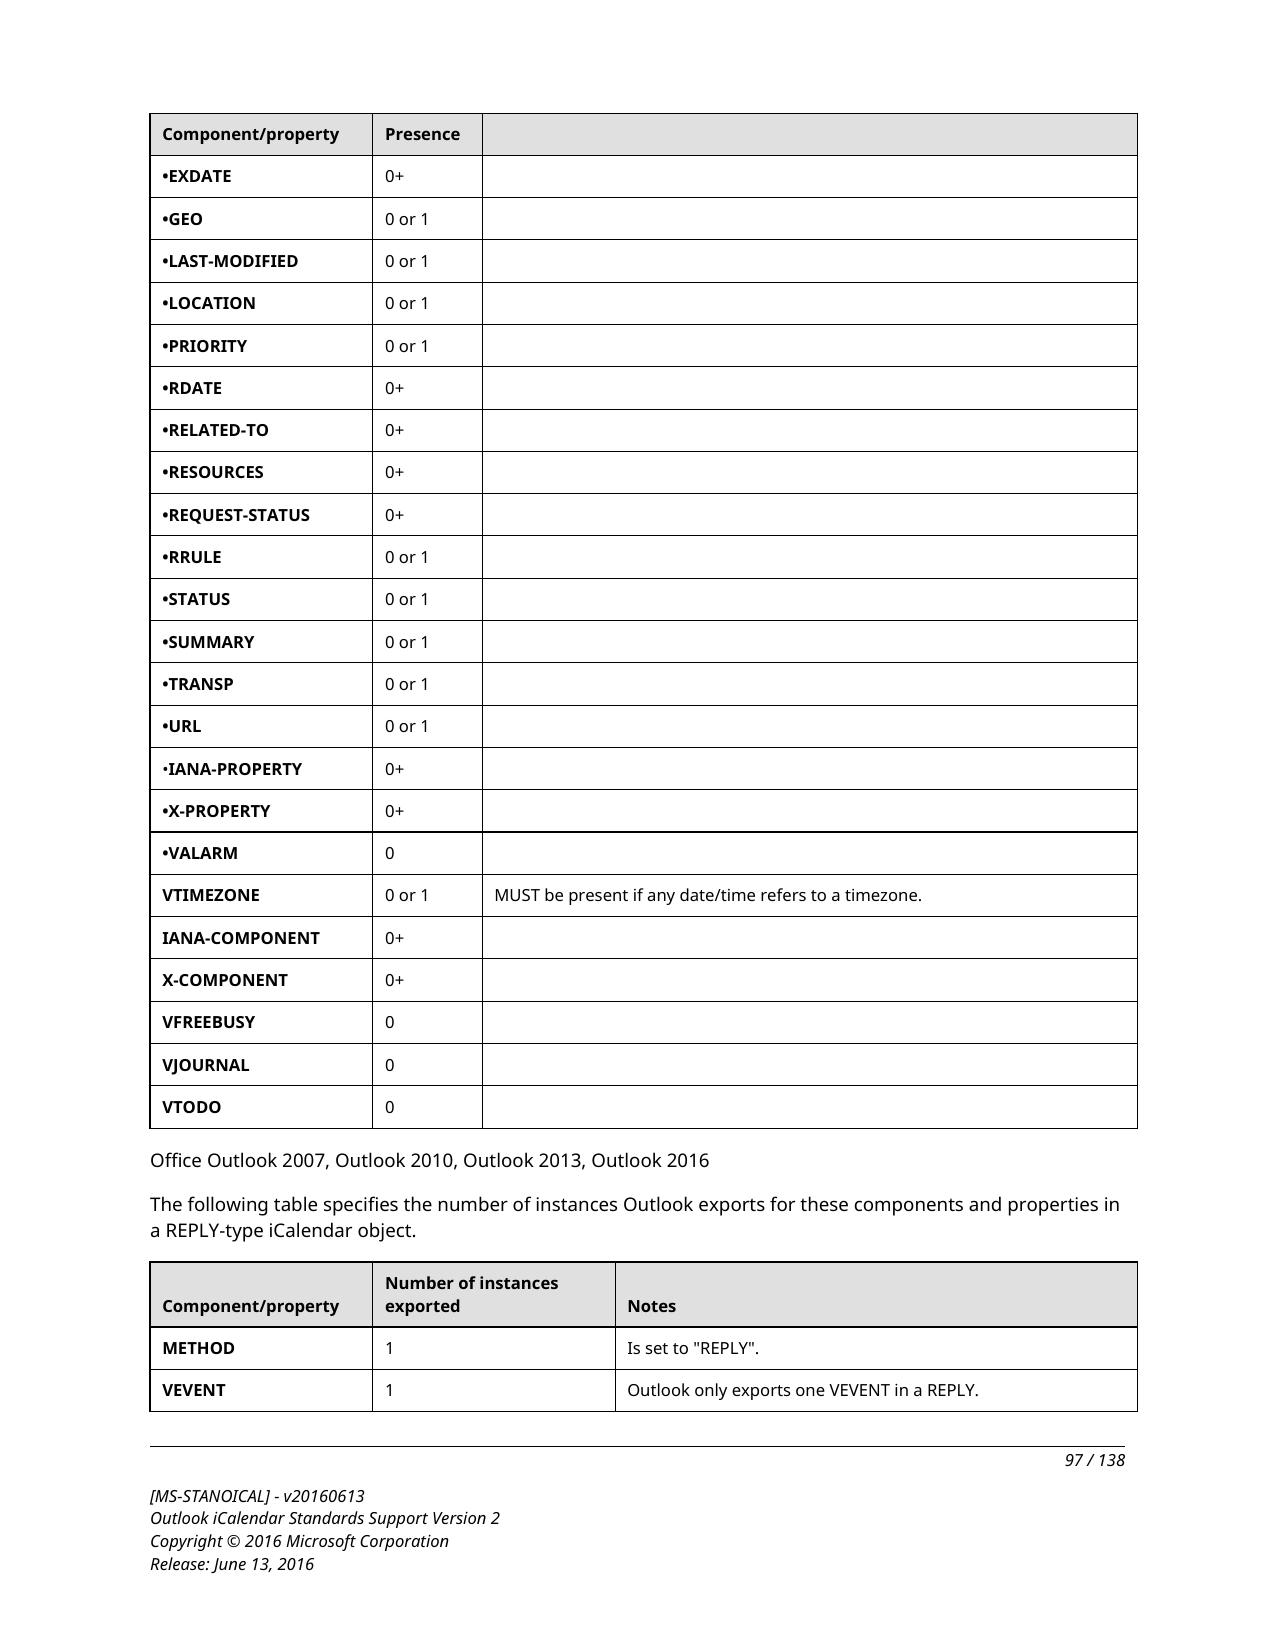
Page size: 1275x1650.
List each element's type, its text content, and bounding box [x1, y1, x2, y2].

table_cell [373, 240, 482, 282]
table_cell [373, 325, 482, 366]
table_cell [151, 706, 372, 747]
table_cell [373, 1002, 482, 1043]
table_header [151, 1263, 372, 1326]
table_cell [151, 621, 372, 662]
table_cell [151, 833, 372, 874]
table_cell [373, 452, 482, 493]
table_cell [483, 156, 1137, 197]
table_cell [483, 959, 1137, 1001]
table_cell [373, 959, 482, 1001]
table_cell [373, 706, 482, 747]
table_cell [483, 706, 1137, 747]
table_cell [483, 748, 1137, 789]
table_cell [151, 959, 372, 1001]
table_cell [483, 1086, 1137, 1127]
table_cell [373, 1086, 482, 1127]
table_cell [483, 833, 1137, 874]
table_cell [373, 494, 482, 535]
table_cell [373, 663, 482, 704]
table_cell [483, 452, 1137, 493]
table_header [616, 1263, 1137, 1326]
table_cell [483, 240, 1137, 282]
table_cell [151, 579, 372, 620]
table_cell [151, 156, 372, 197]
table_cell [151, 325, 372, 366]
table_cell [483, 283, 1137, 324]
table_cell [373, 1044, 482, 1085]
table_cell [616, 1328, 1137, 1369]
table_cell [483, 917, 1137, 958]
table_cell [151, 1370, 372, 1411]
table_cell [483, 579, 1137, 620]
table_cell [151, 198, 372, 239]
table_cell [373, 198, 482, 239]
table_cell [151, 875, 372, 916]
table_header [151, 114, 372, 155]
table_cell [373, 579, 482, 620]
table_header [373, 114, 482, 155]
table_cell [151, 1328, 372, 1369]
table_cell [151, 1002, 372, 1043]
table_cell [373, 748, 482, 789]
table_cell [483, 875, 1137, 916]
text Office Outlook 2007, Outlook 2010, Outlook 2013, Outlook 2016 [150, 1147, 1125, 1173]
text The following table specifies the number of instances Outlook exports for these components and properties in a REPLY-type iCalendar object. [150, 1192, 1125, 1243]
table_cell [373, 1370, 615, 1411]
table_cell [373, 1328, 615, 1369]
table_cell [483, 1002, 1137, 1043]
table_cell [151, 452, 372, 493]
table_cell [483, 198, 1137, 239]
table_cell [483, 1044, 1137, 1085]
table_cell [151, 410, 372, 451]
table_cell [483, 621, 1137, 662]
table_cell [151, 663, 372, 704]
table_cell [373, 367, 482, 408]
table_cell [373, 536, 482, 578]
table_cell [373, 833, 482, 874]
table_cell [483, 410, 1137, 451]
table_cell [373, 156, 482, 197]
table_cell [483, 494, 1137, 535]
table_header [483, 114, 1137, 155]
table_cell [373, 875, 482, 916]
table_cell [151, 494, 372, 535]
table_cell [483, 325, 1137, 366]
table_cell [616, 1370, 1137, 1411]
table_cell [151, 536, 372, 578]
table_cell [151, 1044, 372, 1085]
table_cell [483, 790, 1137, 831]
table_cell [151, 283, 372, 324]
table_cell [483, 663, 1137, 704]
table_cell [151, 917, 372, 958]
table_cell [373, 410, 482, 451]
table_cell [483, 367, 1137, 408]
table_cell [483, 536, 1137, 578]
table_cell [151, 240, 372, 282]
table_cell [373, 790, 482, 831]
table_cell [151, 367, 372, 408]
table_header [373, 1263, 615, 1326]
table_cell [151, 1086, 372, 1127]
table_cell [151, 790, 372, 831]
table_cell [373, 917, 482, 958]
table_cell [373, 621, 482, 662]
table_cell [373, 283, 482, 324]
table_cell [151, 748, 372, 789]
